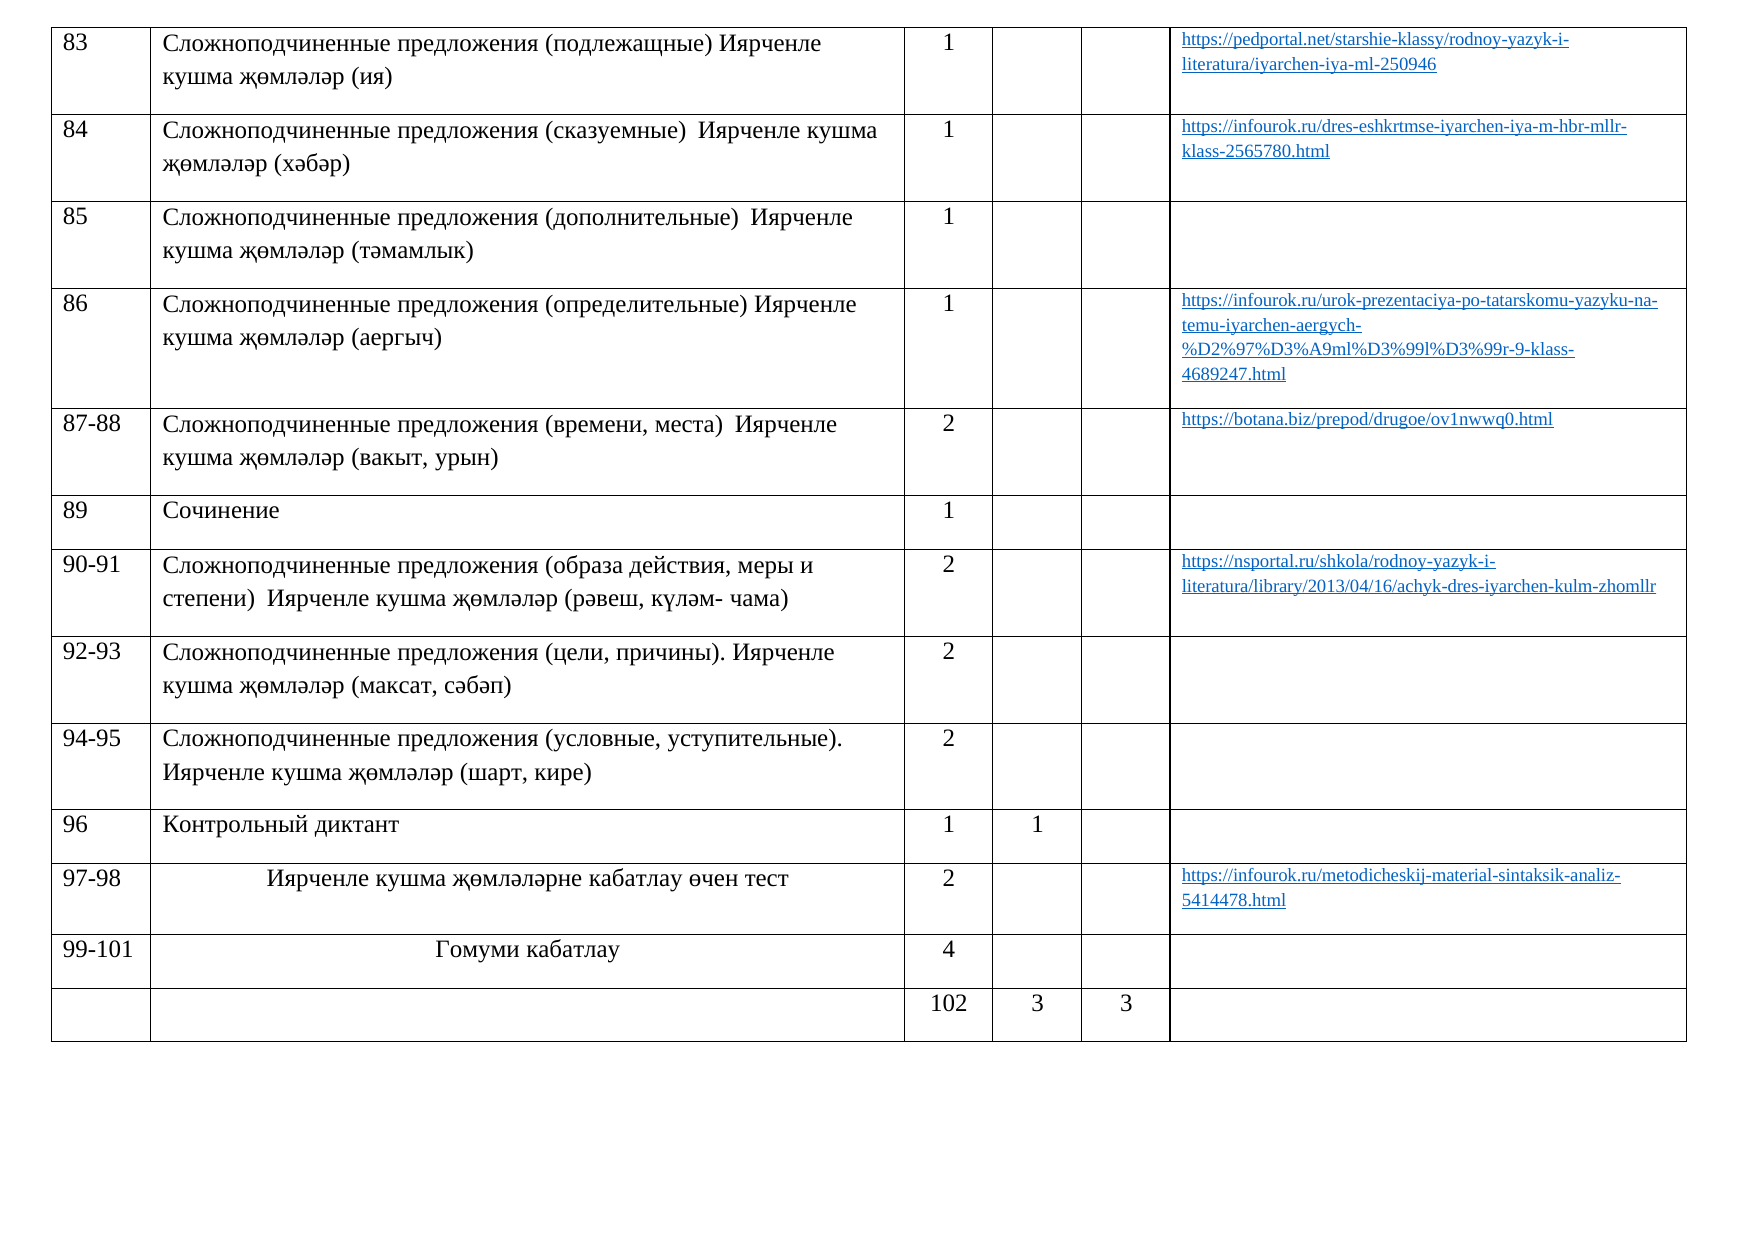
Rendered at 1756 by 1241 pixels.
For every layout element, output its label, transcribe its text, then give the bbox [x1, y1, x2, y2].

table_cell [1082, 637, 1169, 722]
table_cell [52, 989, 150, 1041]
table_cell 1 [993, 810, 1081, 863]
table_header [1082, 28, 1169, 114]
table_cell 102 [905, 989, 992, 1041]
table_cell [993, 637, 1081, 722]
table_cell [1171, 202, 1686, 288]
table_header https://pedportal.net/starshie-klassy/rodnoy-yazyk-i- literatura/iyarchen-iya-ml-250946 [1171, 28, 1686, 114]
table_cell Сложноподчиненные предложения (сказуемные) Иярченле кушма җөмләләр (хәбәр) [151, 115, 904, 201]
table_cell [1082, 115, 1169, 201]
table_cell [993, 724, 1081, 809]
table_header 83 [52, 28, 150, 114]
table_cell 89 [52, 496, 150, 549]
table_cell 4 [905, 935, 992, 987]
table_cell [1171, 935, 1686, 987]
table_cell 3 [993, 989, 1081, 1041]
table_cell https://infourok.ru/dres-eshkrtmse-iyarchen-iya-m-hbr-mllr- klass-2565780.html [1171, 115, 1686, 201]
table_cell 85 [52, 202, 150, 288]
table_cell Сложноподчиненные предложения (образа действия, меры и степени) Иярченле кушма җөмләләр (рәвеш, күләм- чама) [151, 550, 904, 636]
table_cell [1082, 496, 1169, 549]
table_cell https://nsportal.ru/shkola/rodnoy-yazyk-i- literatura/library/2013/04/16/achyk-dres-iyarchen-kulm-zhomllr [1171, 550, 1686, 636]
table_cell Контрольный диктант [151, 810, 904, 863]
table_cell Сложноподчиненные предложения (цели, причины). Иярченле кушма җөмләләр (максат, сәбәп) [151, 637, 904, 722]
table_cell 1 [905, 115, 992, 201]
table_cell [1171, 724, 1686, 809]
table_cell [993, 864, 1081, 934]
table_header Сложноподчиненные предложения (подлежащные) Иярченле кушма җөмләләр (ия) [151, 28, 904, 114]
table_cell [993, 935, 1081, 987]
table_cell 1 [905, 289, 992, 408]
table_cell Гомуми кабатлау [151, 935, 904, 987]
table_cell 97-98 [52, 864, 150, 934]
table_cell 3 [1082, 989, 1169, 1041]
table_cell [993, 496, 1081, 549]
table_cell 92-93 [52, 637, 150, 722]
table_cell 94-95 [52, 724, 150, 809]
table_cell [1171, 810, 1686, 863]
table_cell 1 [905, 810, 992, 863]
table_cell [151, 989, 904, 1041]
table_cell [993, 115, 1081, 201]
table_cell [1082, 409, 1169, 495]
table_cell 2 [905, 724, 992, 809]
table_cell 2 [905, 864, 992, 934]
table_cell 2 [905, 637, 992, 722]
table_cell [1171, 989, 1686, 1041]
table_cell [1082, 864, 1169, 934]
table_cell [1082, 935, 1169, 987]
table_cell Сложноподчиненные предложения (определительные) Иярченле кушма җөмләләр (аергыч) [151, 289, 904, 408]
table_cell 84 [52, 115, 150, 201]
table_cell 2 [905, 409, 992, 495]
table_cell 96 [52, 810, 150, 863]
table_cell 1 [905, 202, 992, 288]
table_header 1 [905, 28, 992, 114]
table_cell https://botana.biz/prepod/drugoe/ov1nwwq0.html [1171, 409, 1686, 495]
table_cell Сложноподчиненные предложения (времени, места) Иярченле кушма җөмләләр (вакыт, урын) [151, 409, 904, 495]
table_cell [993, 550, 1081, 636]
table_header [993, 28, 1081, 114]
table_cell https://infourok.ru/metodicheskij-material-sintaksik-analiz- 5414478.html [1171, 864, 1686, 934]
table_cell https://infourok.ru/urok-prezentaciya-po-tatarskomu-yazyku-na- temu-iyarchen-aergych- %D2%97%D3%A9ml%D3%99l%D3%99r-9-klass- 4689247.html [1171, 289, 1686, 408]
table_cell Сочинение [151, 496, 904, 549]
table_cell [993, 289, 1081, 408]
table_cell Сложноподчиненные предложения (условные, уступительные). Иярченле кушма җөмләләр (шарт, кире) [151, 724, 904, 809]
table_cell [1082, 810, 1169, 863]
table_cell [1171, 637, 1686, 722]
table_cell Иярченле кушма җөмләләрне кабатлау өчен тест [151, 864, 904, 934]
table_cell Сложноподчиненные предложения (дополнительные) Иярченле кушма җөмләләр (тәмамлык) [151, 202, 904, 288]
table_cell [1082, 202, 1169, 288]
table_cell [1082, 550, 1169, 636]
table_cell [1082, 289, 1169, 408]
table_cell [1082, 724, 1169, 809]
table_cell [993, 202, 1081, 288]
table_cell [1171, 496, 1686, 549]
table_cell 1 [905, 496, 992, 549]
table_cell 86 [52, 289, 150, 408]
table_cell 87-88 [52, 409, 150, 495]
table_cell 2 [905, 550, 992, 636]
table_cell 90-91 [52, 550, 150, 636]
table_cell 99-101 [52, 935, 150, 987]
table_cell [993, 409, 1081, 495]
